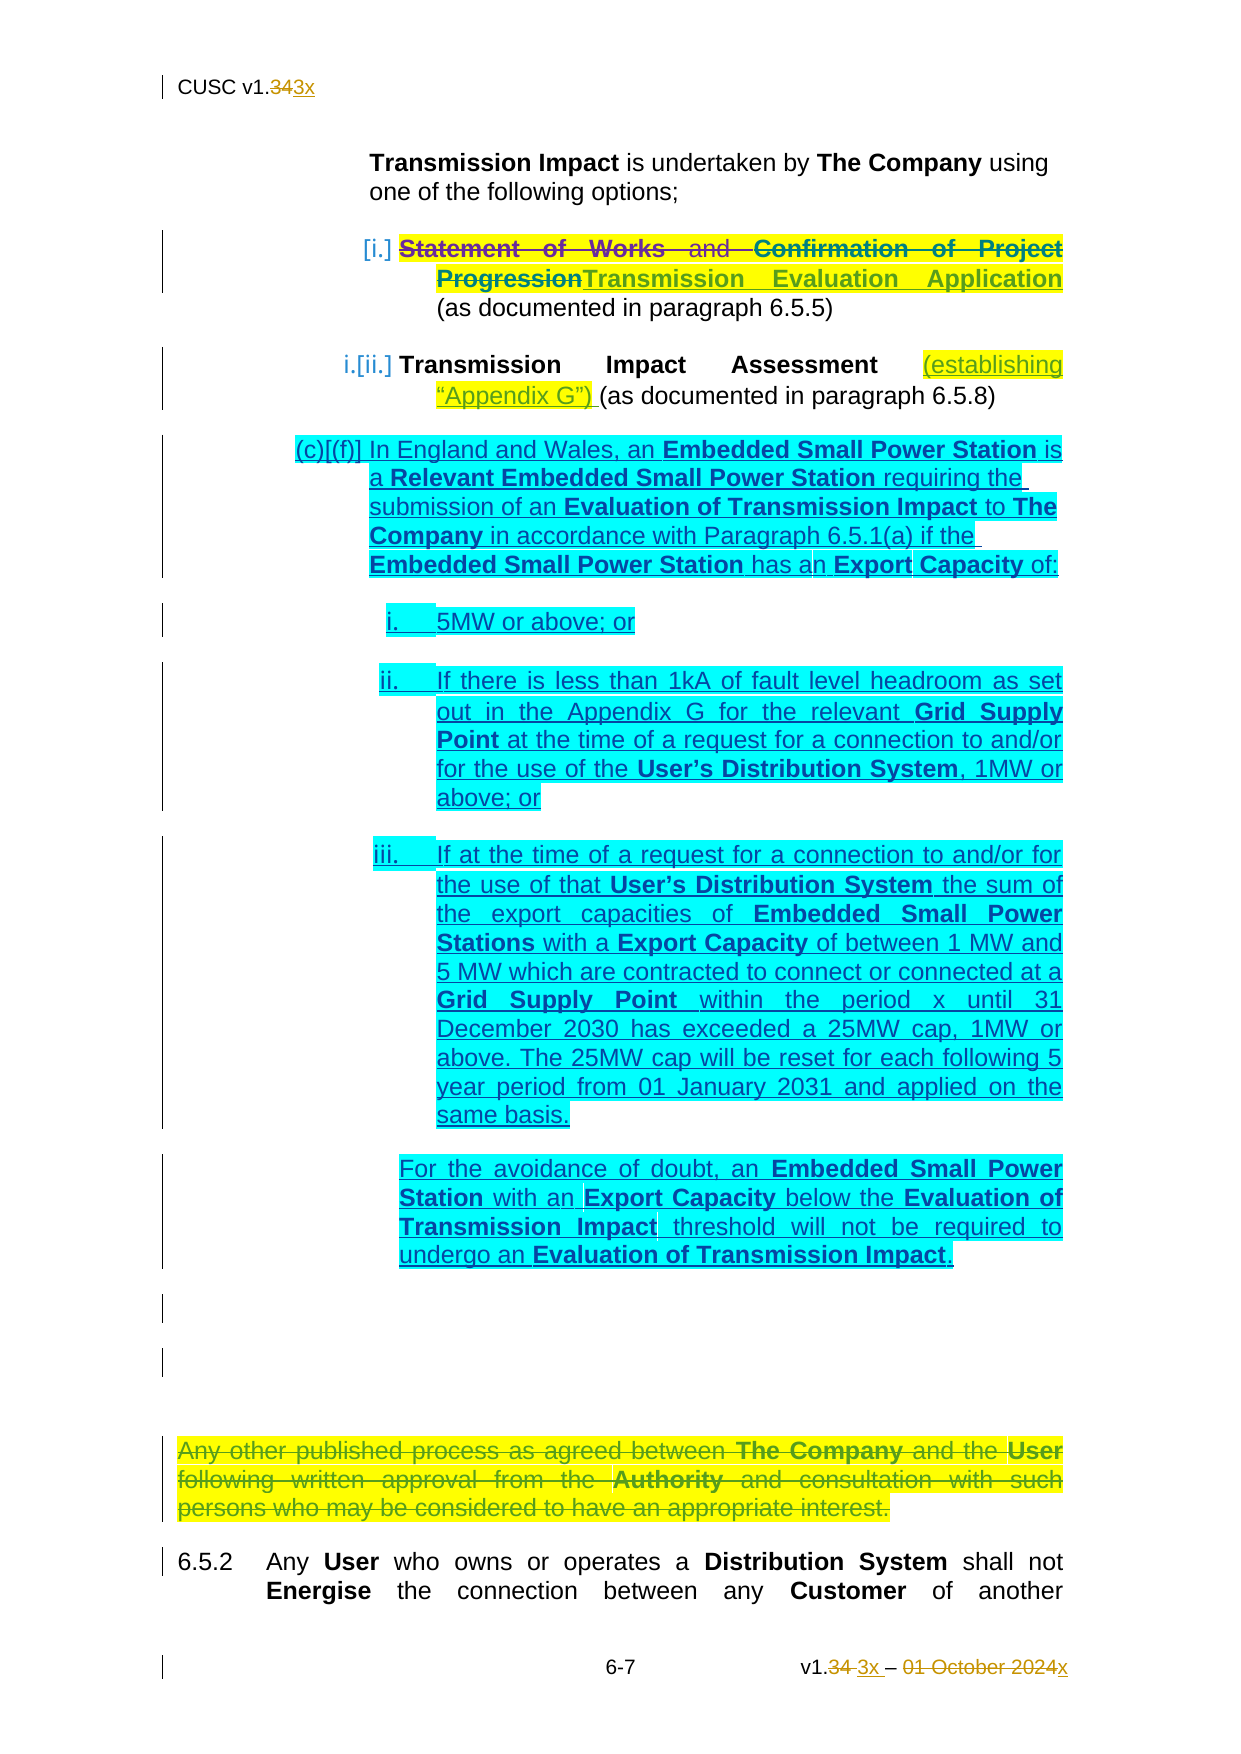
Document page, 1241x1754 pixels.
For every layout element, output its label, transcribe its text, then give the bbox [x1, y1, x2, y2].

subtitle The User request that the Evaluation of Transmission Impact is undertaken by The Company using one of the following options; [295, 148, 1063, 205]
subtitle Transmission Impact Assessment (as documented in paragraph 6.5.8) [399, 347, 1063, 409]
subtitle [177, 1547, 1063, 1604]
subtitle (as documented in paragraph 6.5.5) [399, 262, 1063, 322]
